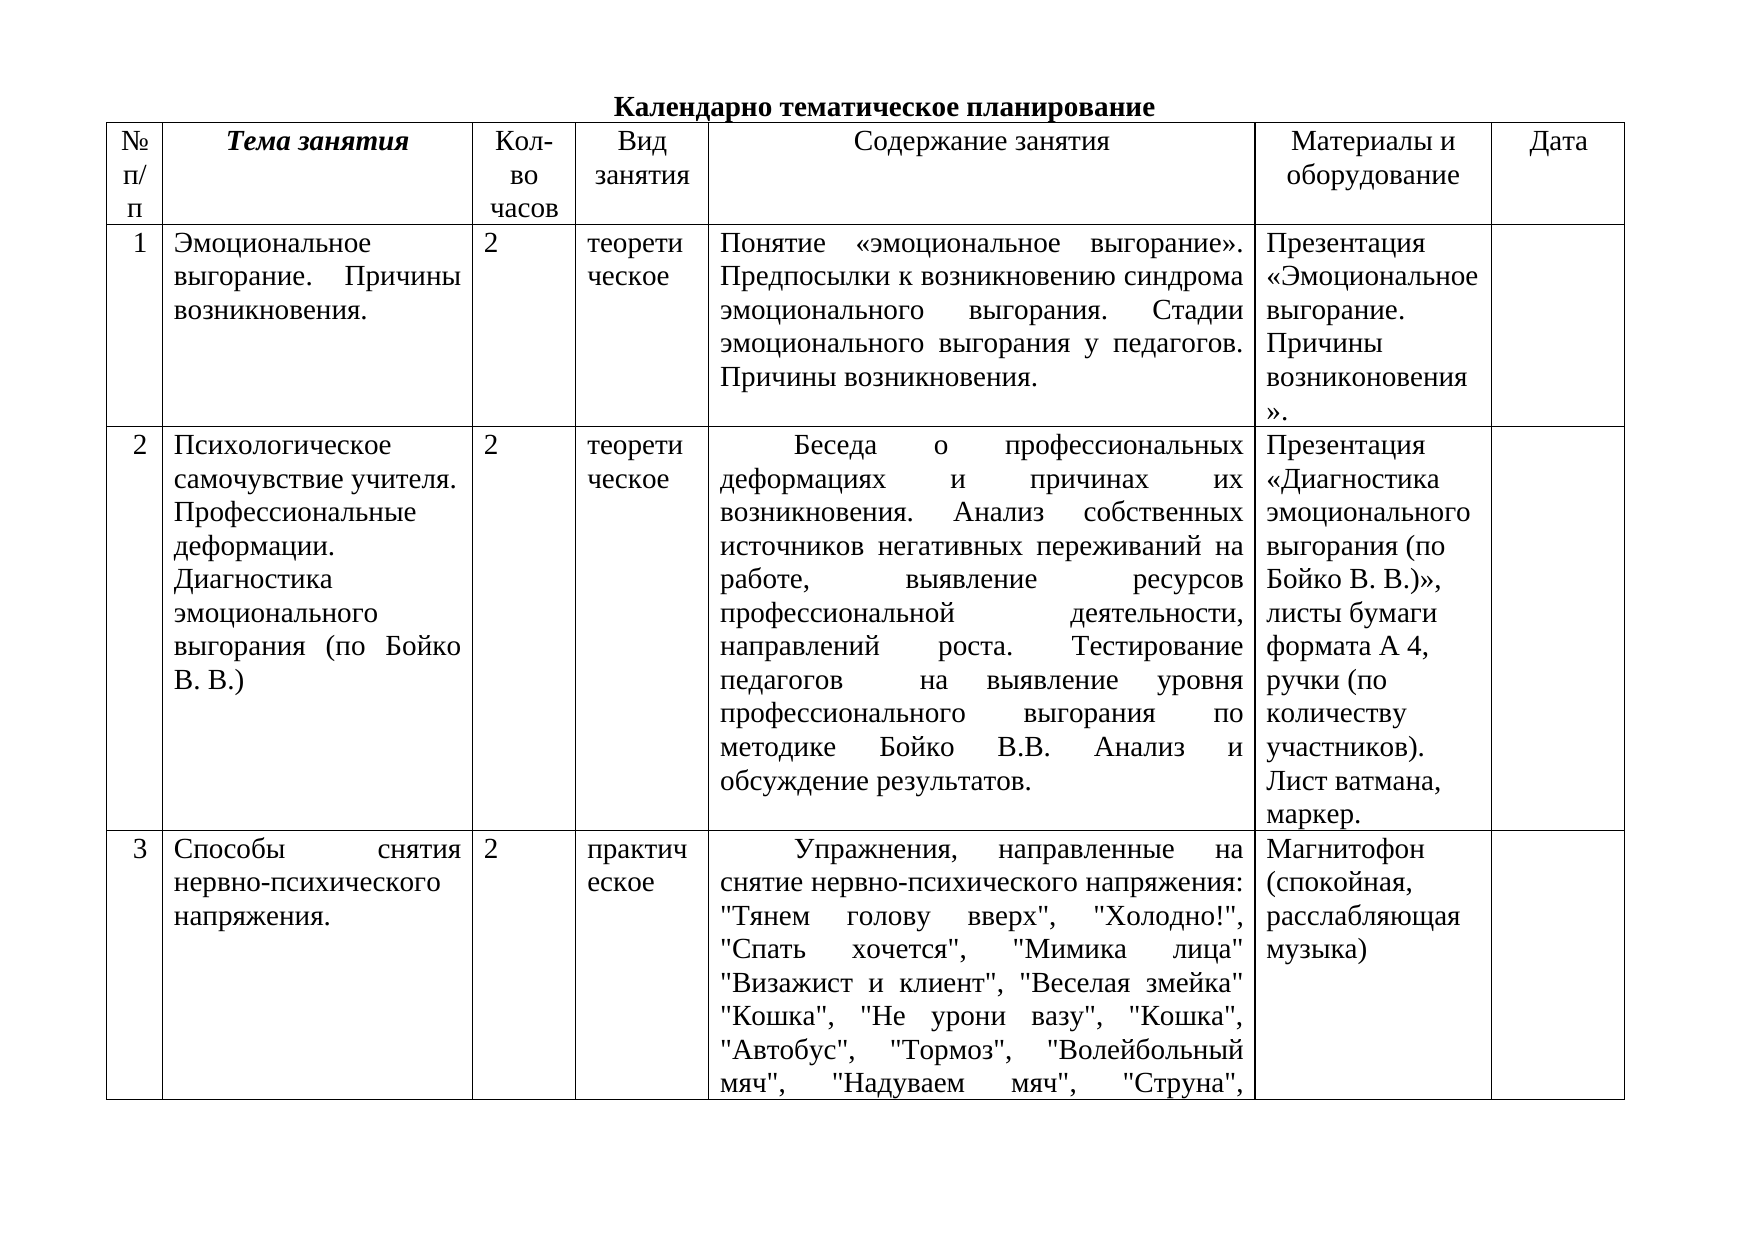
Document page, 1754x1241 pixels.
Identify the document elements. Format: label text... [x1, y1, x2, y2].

table_cell Презентация «Эмоциональное выгорание. Причины возниконовения». [1256, 225, 1491, 426]
table_cell 2 [107, 427, 162, 830]
table_cell Беседа о профессиональных деформациях и причинах их возникновения. Анализ собственных источников негативных переживаний на работе, выявление ресурсов профессиональной деятельности, направлений роста. Тестирование педагогов на выявление уровня профессионального выгорания по методике Бойко В.В. Анализ и обсуждение результатов. [709, 427, 1254, 830]
table_header № п/п [107, 123, 162, 224]
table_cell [709, 831, 1254, 1099]
table_cell 2 [473, 831, 575, 1099]
table_header Вид занятия [576, 123, 708, 224]
table_cell 2 [473, 225, 575, 426]
table_cell практическое [576, 831, 708, 1099]
table_header Тема занятия [163, 123, 472, 224]
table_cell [163, 831, 472, 1099]
table_header Кол-во часов [473, 123, 575, 224]
table_header Материалы и оборудование [1256, 123, 1491, 224]
table_cell Презентация «Диагностика эмоционального выгорания (по Бойко В. В.)», листы бумаги формата А 4, ручки (по количеству участников). Лист ватмана, маркер. [1256, 427, 1491, 830]
table_cell 1 [107, 225, 162, 426]
table_cell 3 [107, 831, 162, 1099]
table_cell теоретическое [576, 225, 708, 426]
table_cell [1492, 427, 1624, 830]
table_cell [1492, 831, 1624, 1099]
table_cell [1256, 831, 1491, 1099]
text Календарно тематическое планирование [118, 89, 1651, 122]
table_cell Психологическое самочувствие учителя. Профессиональные деформации. Диагностика эмоционального выгорания (по Бойко В. В.) [163, 427, 472, 830]
table_cell 2 [473, 427, 575, 830]
table_cell теоретическое [576, 427, 708, 830]
table_cell Эмоциональное выгорание. Причины возникновения. [163, 225, 472, 426]
table_cell Понятие «эмоциональное выгорание». Предпосылки к возникновению синдрома эмоционального выгорания. Стадии эмоционального выгорания у педагогов. Причины возникновения. [709, 225, 1254, 426]
table_cell [1492, 225, 1624, 426]
table_header Содержание занятия [709, 123, 1254, 224]
table_header Дата [1492, 123, 1624, 224]
